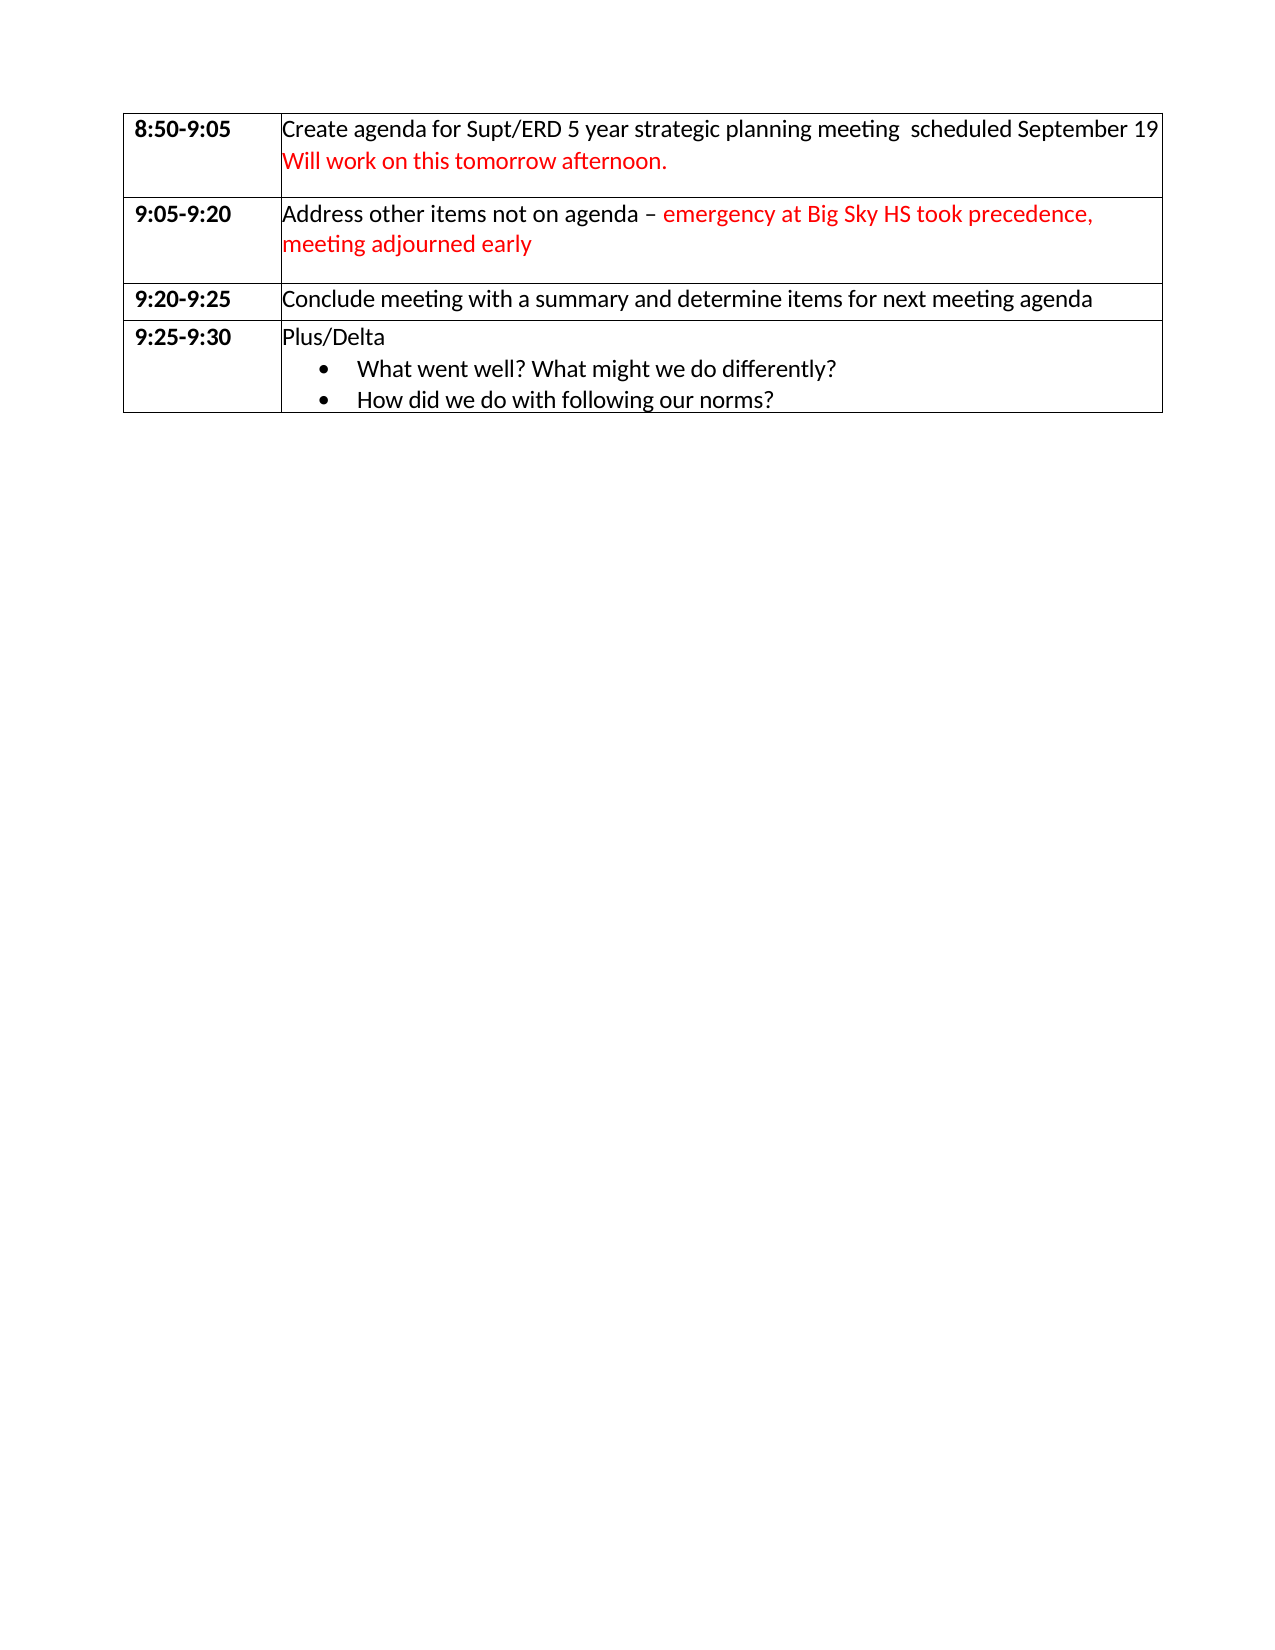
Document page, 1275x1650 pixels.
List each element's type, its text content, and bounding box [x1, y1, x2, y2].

table_cell Conclude meeting with a summary and determine items for next meeting agenda [282, 284, 1162, 320]
table_cell 9:20-9:25 [124, 284, 281, 320]
table_cell 8:50-9:05 [124, 114, 281, 197]
table_cell 9:25-9:30 [124, 321, 281, 412]
table_cell Create agenda for Supt/ERD 5 year strategic planning meeting scheduled September 19 Will work on this tomorrow afternoon. [282, 114, 1162, 197]
table_cell 9:05-9:20 [124, 198, 281, 282]
table_cell Plus/Delta What went well? What might we do differently? How did we do with following our norms? [282, 321, 1162, 412]
table_cell Address other items not on agenda – emergency at Big Sky HS took precedence, meeting adjourned early [282, 198, 1162, 282]
